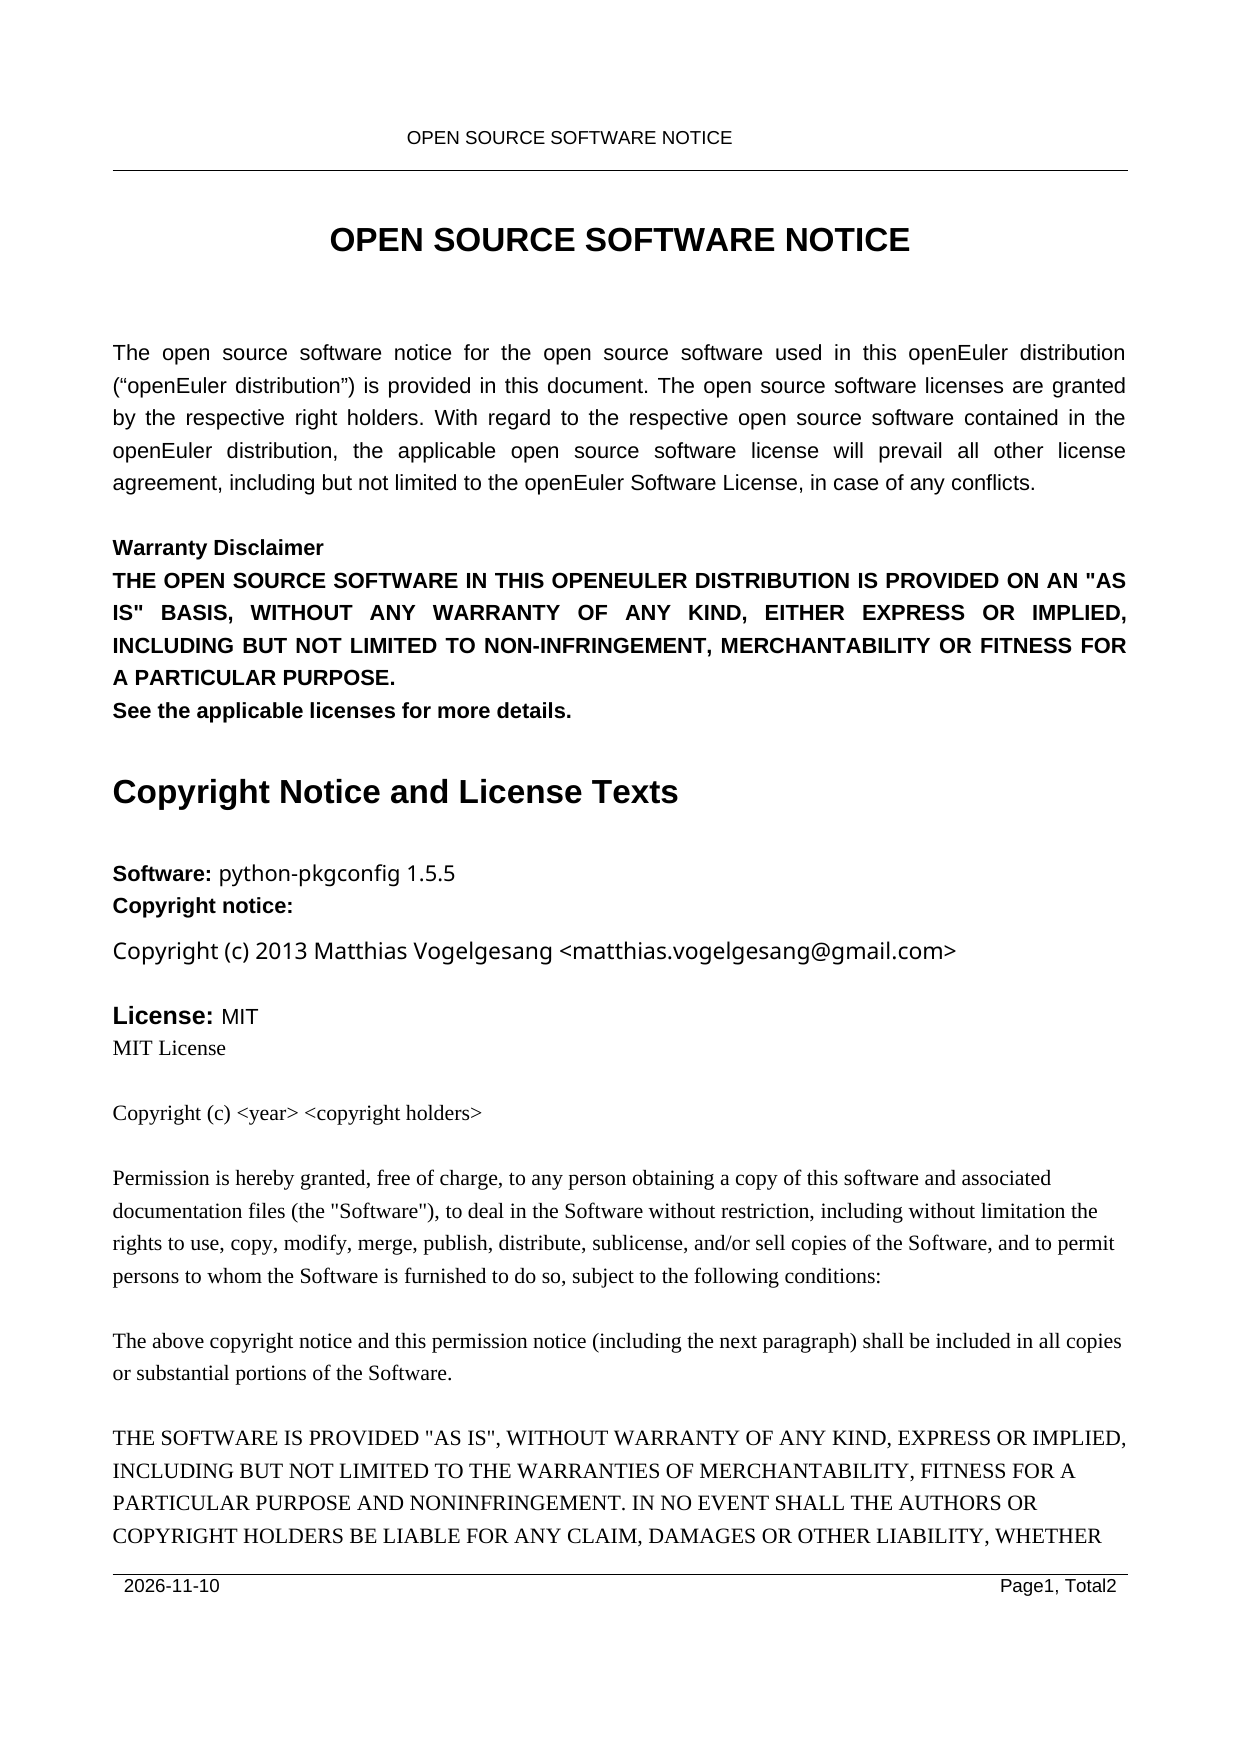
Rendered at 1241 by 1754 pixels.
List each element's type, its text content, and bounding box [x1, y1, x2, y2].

text OPEN SOURCE SOFTWARE NOTICE [112, 206, 1128, 271]
text Warranty Disclaimer [112, 531, 1128, 564]
text Copyright Notice and License Texts [112, 759, 1128, 824]
text Copyright notice: [112, 889, 1128, 921]
text THE OPEN SOURCE SOFTWARE IN THIS OPENEULER DISTRIBUTION IS PROVIDED ON AN "AS IS" BASIS, WITHOUT ANY WARRANTY OF ANY KIND, EITHER EXPRESS OR IMPLIED, INCLUDING BUT NOT LIMITED TO NON-INFRINGEMENT, MERCHANTABILITY OR FITNESS FOR A PARTICULAR PURPOSE. See the applicable licenses for more details. [112, 564, 1128, 726]
text Copyright (c) 2013 Matthias Vogelgesang <matthias.vogelgesang@gmail.com> [112, 934, 1128, 999]
text License: MIT [112, 999, 1128, 1031]
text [112, 1031, 1128, 1551]
text The open source software notice for the open source software used in this openEuler distribution (“openEuler distribution”) is provided in this document. The open source software licenses are granted by the respective right holders. With regard to the respective open source software contained in the openEuler distribution, the applicable open source software license will prevail all other license agreement, including but not limited to the openEuler Software License, in case of any conflicts. [112, 336, 1128, 499]
title Software: python-pkgconfig 1.5.5 [112, 856, 1128, 889]
